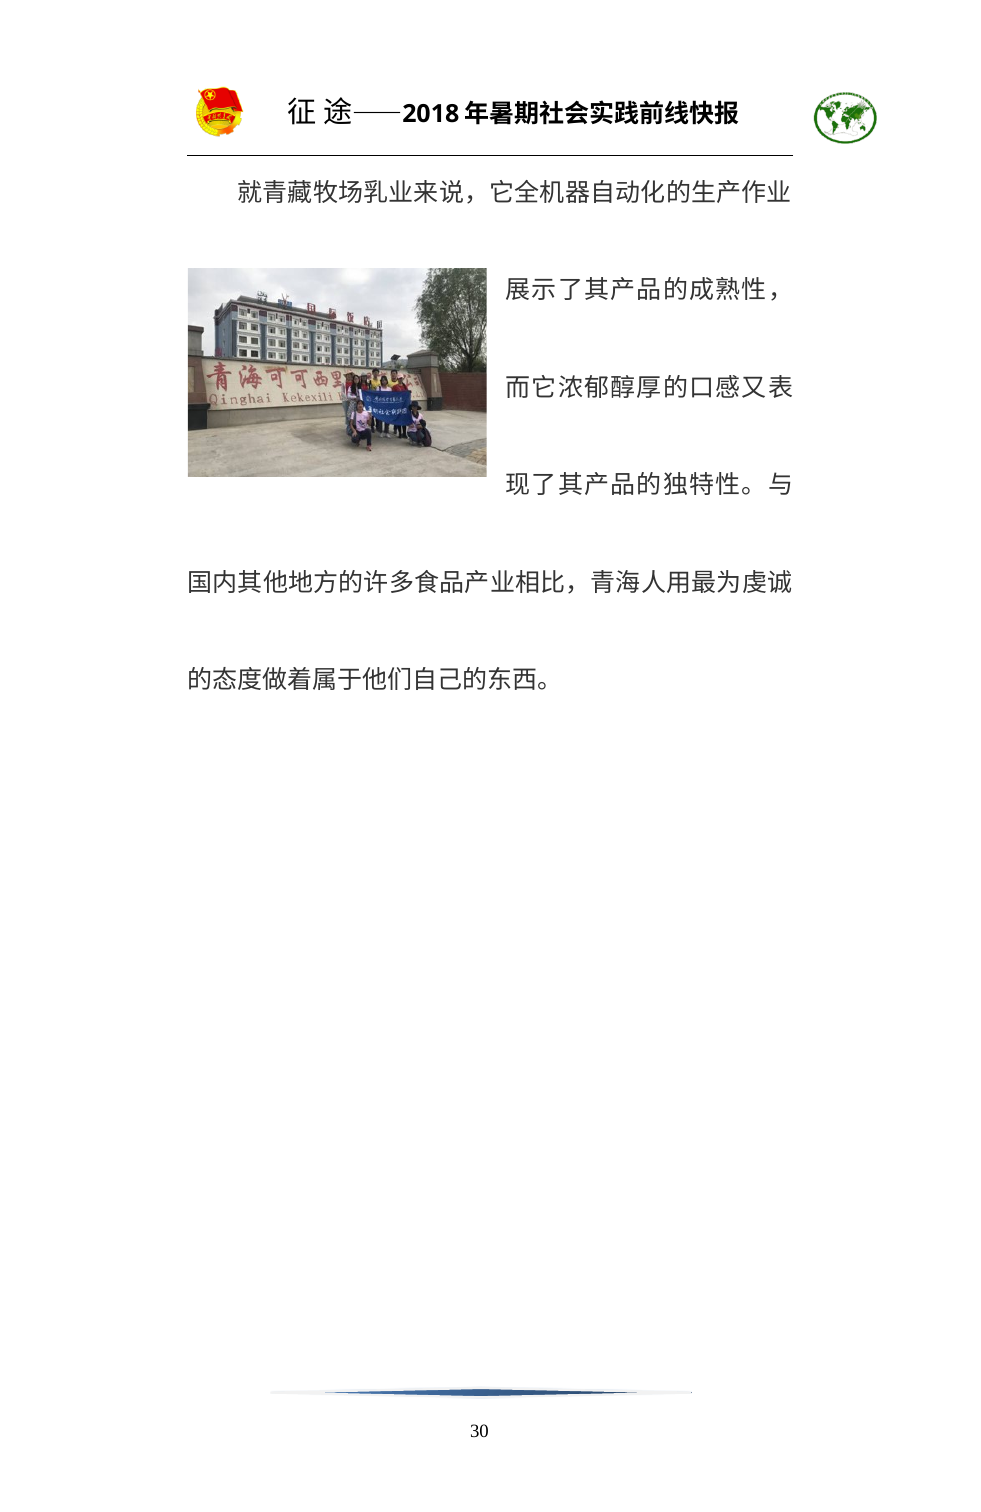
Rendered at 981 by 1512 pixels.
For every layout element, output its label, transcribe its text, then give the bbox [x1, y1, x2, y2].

text 就青藏牧场乳业来说，它全机器自动化的生产作业展示了其产品的成熟性，而它浓郁醇厚的口感又表现了其产品的独特性。与国内其他地方的许多食品产业相比，青海人用最为虔诚的态度做着属于他们自己的东西。 [187, 158, 793, 710]
picture [800, 73, 883, 159]
picture [194, 86, 244, 137]
picture [187, 268, 487, 477]
